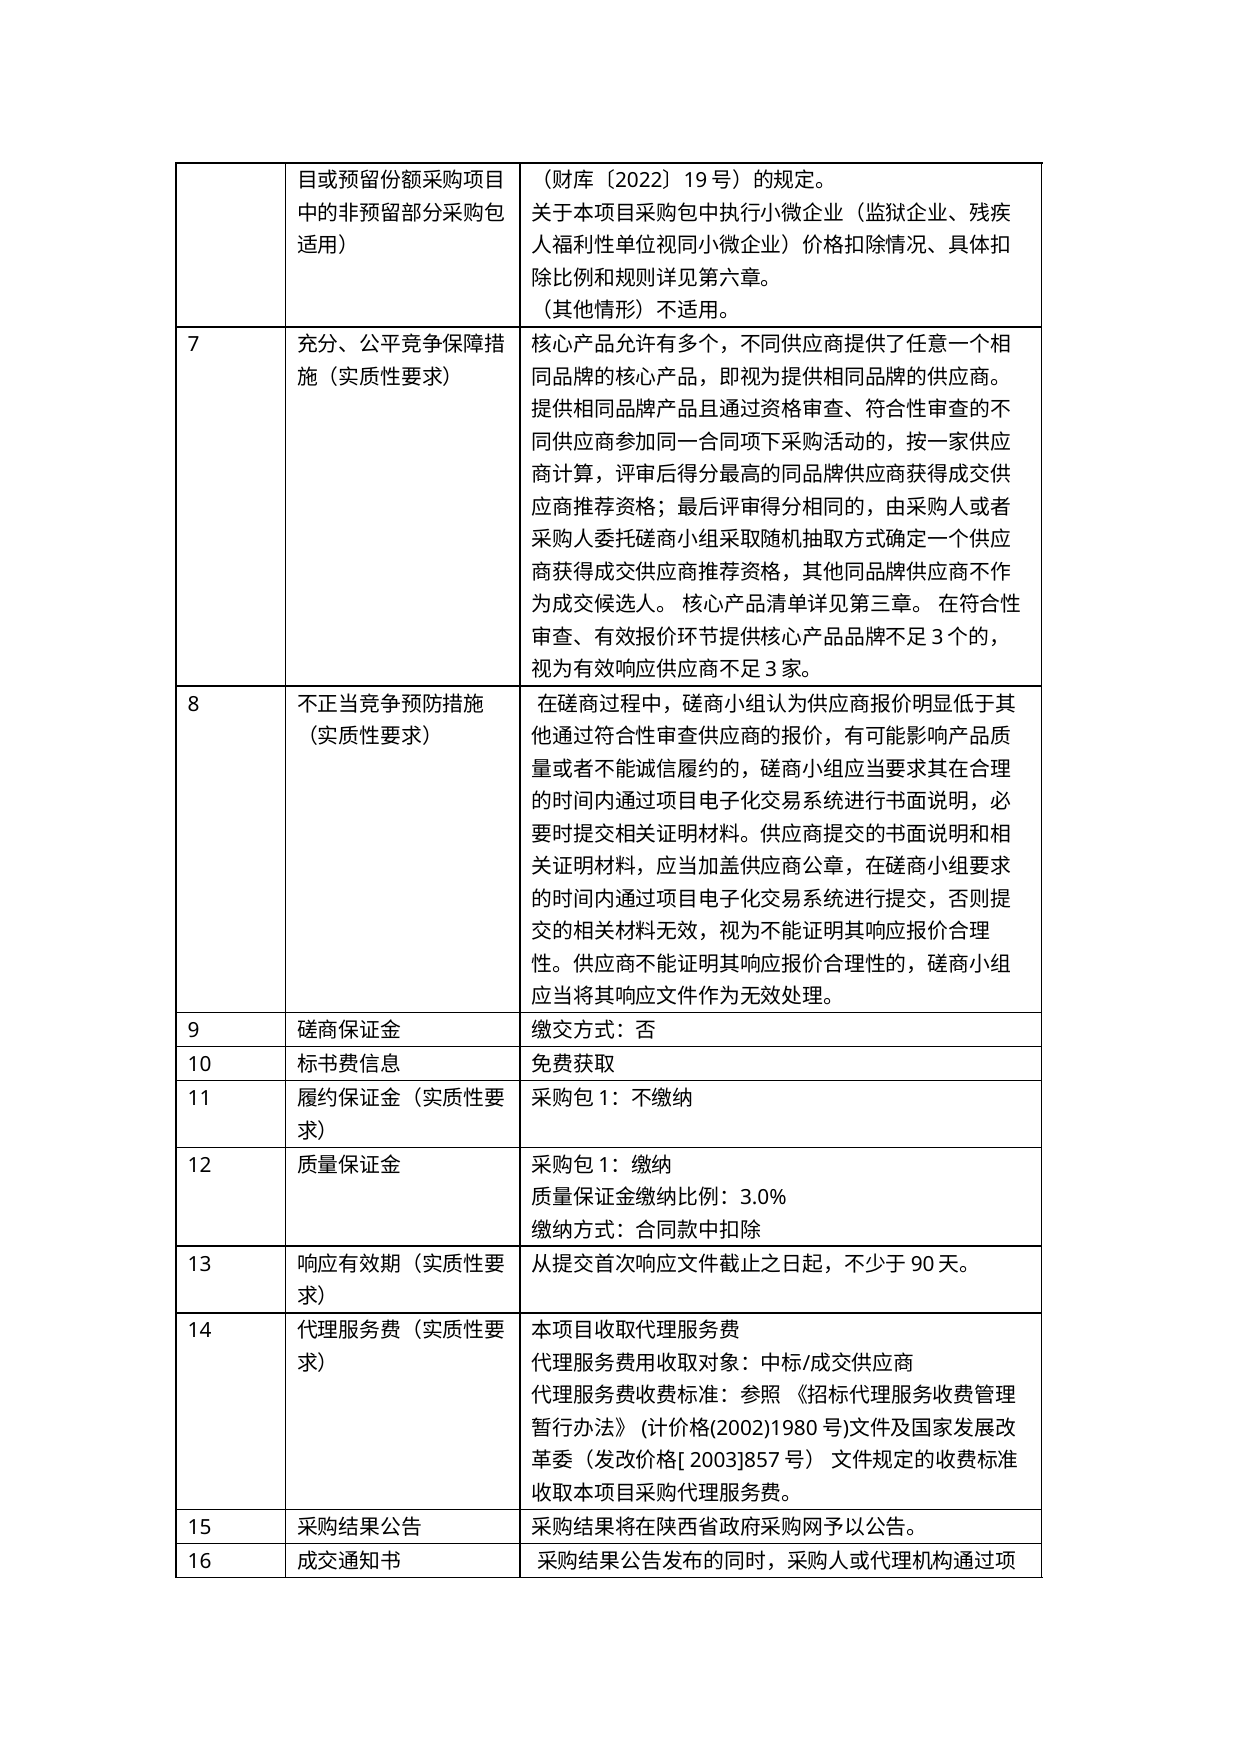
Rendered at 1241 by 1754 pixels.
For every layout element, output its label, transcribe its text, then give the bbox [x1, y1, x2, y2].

table_cell 采购结果公告 [286, 1510, 519, 1543]
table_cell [521, 1544, 1041, 1577]
table_cell 在磋商过程中，磋商小组认为供应商报价明显低于其他通过符合性审查供应商的报价，有可能影响产品质量或者不能诚信履约的，磋商小组应当要求其在合理的时间内通过项目电子化交易系统进行书面说明，必要时提交相关证明材料。供应商提交的书面说明和相关证明材料，应当加盖供应商公章，在磋商小组要求的时间内通过项目电子化交易系统进行提交，否则提交的相关材料无效，视为不能证明其响应报价合理性。供应商不能证明其响应报价合理性的，磋商小组应当将其响应文件作为无效处理。 [521, 687, 1041, 1012]
table_cell 9 [177, 1013, 285, 1046]
table_cell 质量保证金 [286, 1148, 519, 1245]
table_cell 10 [177, 1047, 285, 1080]
table_cell 6 [177, 164, 285, 326]
table_cell 本项目收取代理服务费 代理服务费用收取对象：中标/成交供应商 代理服务费收费标准：参照 《招标代理服务收费管理暂行办法》 (计价格(2002)1980号)文件及国家发展改革委（发改价格[ 2003]857号） 文件规定的收费标准收取本项目采购代理服务费。 [521, 1314, 1041, 1508]
table_cell 11 [177, 1081, 285, 1146]
table_cell 不正当竞争预防措施 （实质性要求） [286, 687, 519, 1012]
table_cell 采购结果将在陕西省政府采购网予以公告。 [521, 1510, 1041, 1543]
table_cell 标书费信息 [286, 1047, 519, 1080]
table_cell 采购包1：不缴纳 [521, 1081, 1041, 1146]
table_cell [521, 164, 1041, 326]
table_cell 采购包1：缴纳 质量保证金缴纳比例：3.0% 缴纳方式：合同款中扣除 [521, 1148, 1041, 1245]
table_cell 免费获取 [521, 1047, 1041, 1080]
table_cell 缴交方式：否 [521, 1013, 1041, 1046]
table_cell 代理服务费（实质性要求） [286, 1314, 519, 1508]
table_cell 磋商保证金 [286, 1013, 519, 1046]
table_cell 7 [177, 328, 285, 685]
table_cell 12 [177, 1148, 285, 1245]
table_cell 充分、公平竞争保障措施（实质性要求） [286, 328, 519, 685]
table_cell 履约保证金（实质性要求） [286, 1081, 519, 1146]
table_cell 15 [177, 1510, 285, 1543]
table_cell 核心产品允许有多个，不同供应商提供了任意一个相同品牌的核心产品，即视为提供相同品牌的供应商。 提供相同品牌产品且通过资格审查、符合性审查的不同供应商参加同一合同项下采购活动的，按一家供应商计算，评审后得分最高的同品牌供应商获得成交供应商推荐资格；最后评审得分相同的，由采购人或者采购人委托磋商小组采取随机抽取方式确定一个供应商获得成交供应商推荐资格，其他同品牌供应商不作为成交候选人。 核心产品清单详见第三章。 在符合性审查、有效报价环节提供核心产品品牌不足3个的，视为有效响应供应商不足3家。 [521, 328, 1041, 685]
table_cell 从提交首次响应文件截止之日起，不少于90天。 [521, 1247, 1041, 1312]
table_cell 成交通知书 [286, 1544, 519, 1577]
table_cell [286, 164, 519, 326]
table_cell 16 [177, 1544, 285, 1577]
table_cell 14 [177, 1314, 285, 1508]
table_cell 8 [177, 687, 285, 1012]
table_cell 响应有效期（实质性要求） [286, 1247, 519, 1312]
table_cell 13 [177, 1247, 285, 1312]
